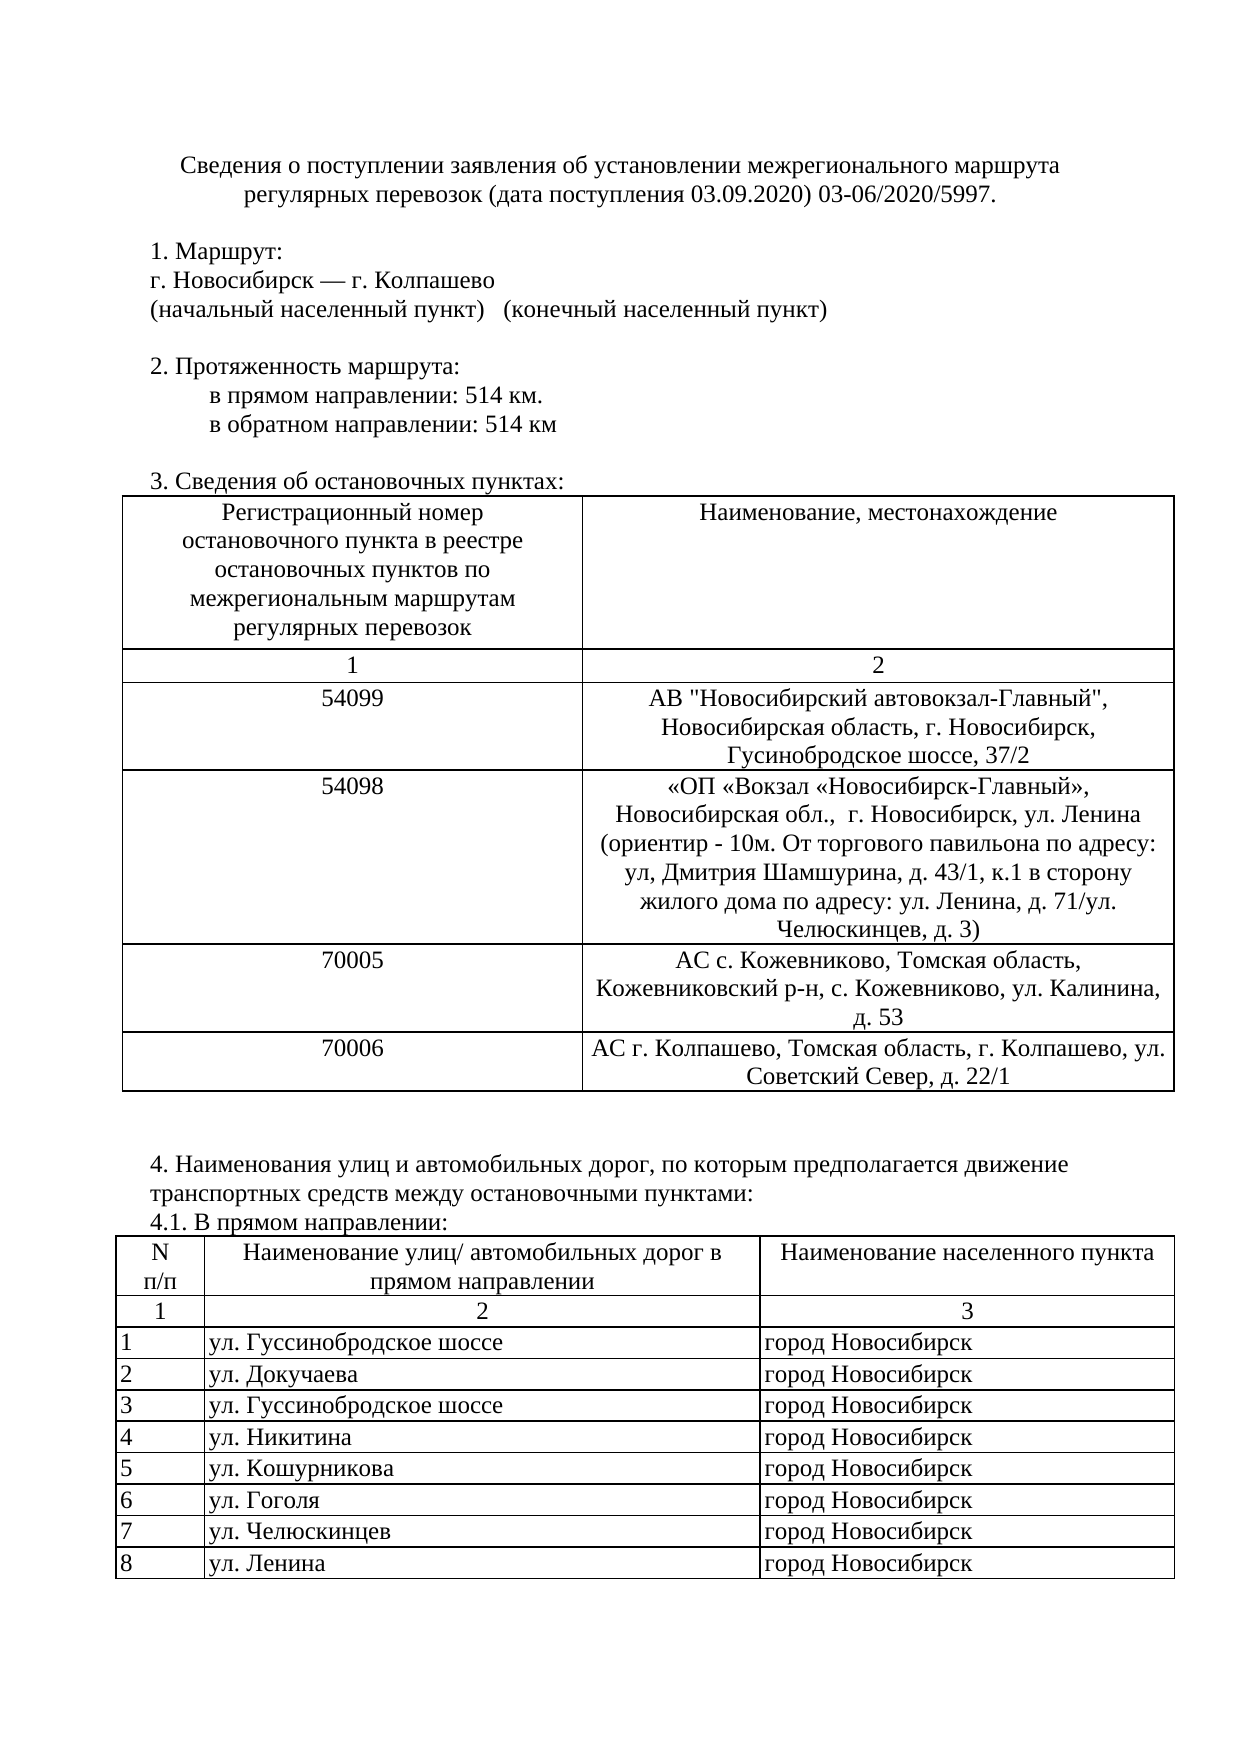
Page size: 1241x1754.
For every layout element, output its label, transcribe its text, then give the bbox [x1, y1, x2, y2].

table_cell 1 [117, 1296, 204, 1326]
text (начальный населенный пункт) (конечный населенный пункт) [150, 294, 1090, 322]
table_header Наименование, местонахождение [583, 497, 1173, 648]
text Сведения о поступлении заявления об установлении межрегионального маршрута регулярных перевозок (дата поступления 03.09.2020) 03-06/2020/5997. [150, 150, 1090, 207]
table_cell ул. Челюскинцев [205, 1516, 759, 1546]
table_cell 70005 [123, 945, 582, 1031]
table_cell 4 [117, 1422, 204, 1452]
table_cell город Новосибирск [761, 1328, 1174, 1357]
table_header N п/п [117, 1237, 204, 1294]
table_cell 8 [117, 1548, 204, 1578]
table_cell город Новосибирск [761, 1516, 1174, 1546]
text 4. Наименования улиц и автомобильных дорог, по которым предполагается движение транспортных средств между остановочными пунктами: [150, 1149, 1090, 1207]
table_cell город Новосибирск [761, 1453, 1174, 1483]
table_cell 1 [117, 1328, 204, 1357]
text 3. Сведения об остановочных пунктах: [150, 466, 1090, 495]
text г. Новосибирск — г. Колпашево [150, 265, 1090, 294]
table_header Наименование улиц/ автомобильных дорог в прямом направлении [205, 1237, 759, 1294]
text 2. Протяженность маршрута: [150, 351, 1090, 380]
table_cell АВ "Новосибирский автовокзал-Главный", Новосибирская область, г. Новосибирск, Гусинобродское шоссе, 37/2 [583, 683, 1173, 769]
table_cell 3 [761, 1296, 1174, 1326]
table_cell 2 [583, 650, 1173, 681]
table_cell 2 [117, 1359, 204, 1389]
table_cell 6 [117, 1485, 204, 1515]
text в обратном направлении: 514 км [150, 409, 1090, 437]
table_cell 3 [117, 1391, 204, 1420]
table_cell ул. Кошурникова [205, 1453, 759, 1483]
table_cell ул. Гуссинобродское шоссе [205, 1391, 759, 1420]
table_cell ул. Никитина [205, 1422, 759, 1452]
table_cell АС с. Кожевниково, Томская область, Кожевниковский р-н, с. Кожевниково, ул. Калинина, д. 53 [583, 945, 1173, 1031]
table_cell 54099 [123, 683, 582, 769]
table_cell 1 [123, 650, 582, 681]
table_cell ул. Ленина [205, 1548, 759, 1578]
table_cell 2 [205, 1296, 759, 1326]
table_cell «ОП «Вокзал «Новосибирск-Главный», Новосибирская обл., г. Новосибирск, ул. Ленина (ориентир - 10м. От торгового павильона по адресу: ул, Дмитрия Шамшурина, д. 43/1, к.1 в сторону жилого дома по адресу: ул. Ленина, д. 71/ул. Челюскинцев, д. 3) [583, 771, 1173, 943]
table_cell 70006 [123, 1033, 582, 1090]
table_cell ул. Гуссинобродское шоссе [205, 1328, 759, 1357]
table_cell город Новосибирск [761, 1359, 1174, 1389]
table_header Наименование населенного пункта [761, 1237, 1174, 1294]
table_header Регистрационный номер остановочного пункта в реестре остановочных пунктов по межрегиональным маршрутам регулярных перевозок [123, 497, 582, 648]
table_cell 54098 [123, 771, 582, 943]
table_cell город Новосибирск [761, 1548, 1174, 1578]
table_cell АС г. Колпашево, Томская область, г. Колпашево, ул. Советский Север, д. 22/1 [583, 1033, 1173, 1090]
table_cell 5 [117, 1453, 204, 1483]
table_cell ул. Докучаева [205, 1359, 759, 1389]
table_cell город Новосибирск [761, 1422, 1174, 1452]
table_cell город Новосибирск [761, 1485, 1174, 1515]
text в прямом направлении: 514 км. [150, 380, 1090, 409]
text 4.1. В прямом направлении: [150, 1207, 1090, 1235]
table_cell ул. Гоголя [205, 1485, 759, 1515]
text 1. Маршрут: [150, 236, 1090, 265]
table_cell 7 [117, 1516, 204, 1546]
table_cell город Новосибирск [761, 1391, 1174, 1420]
